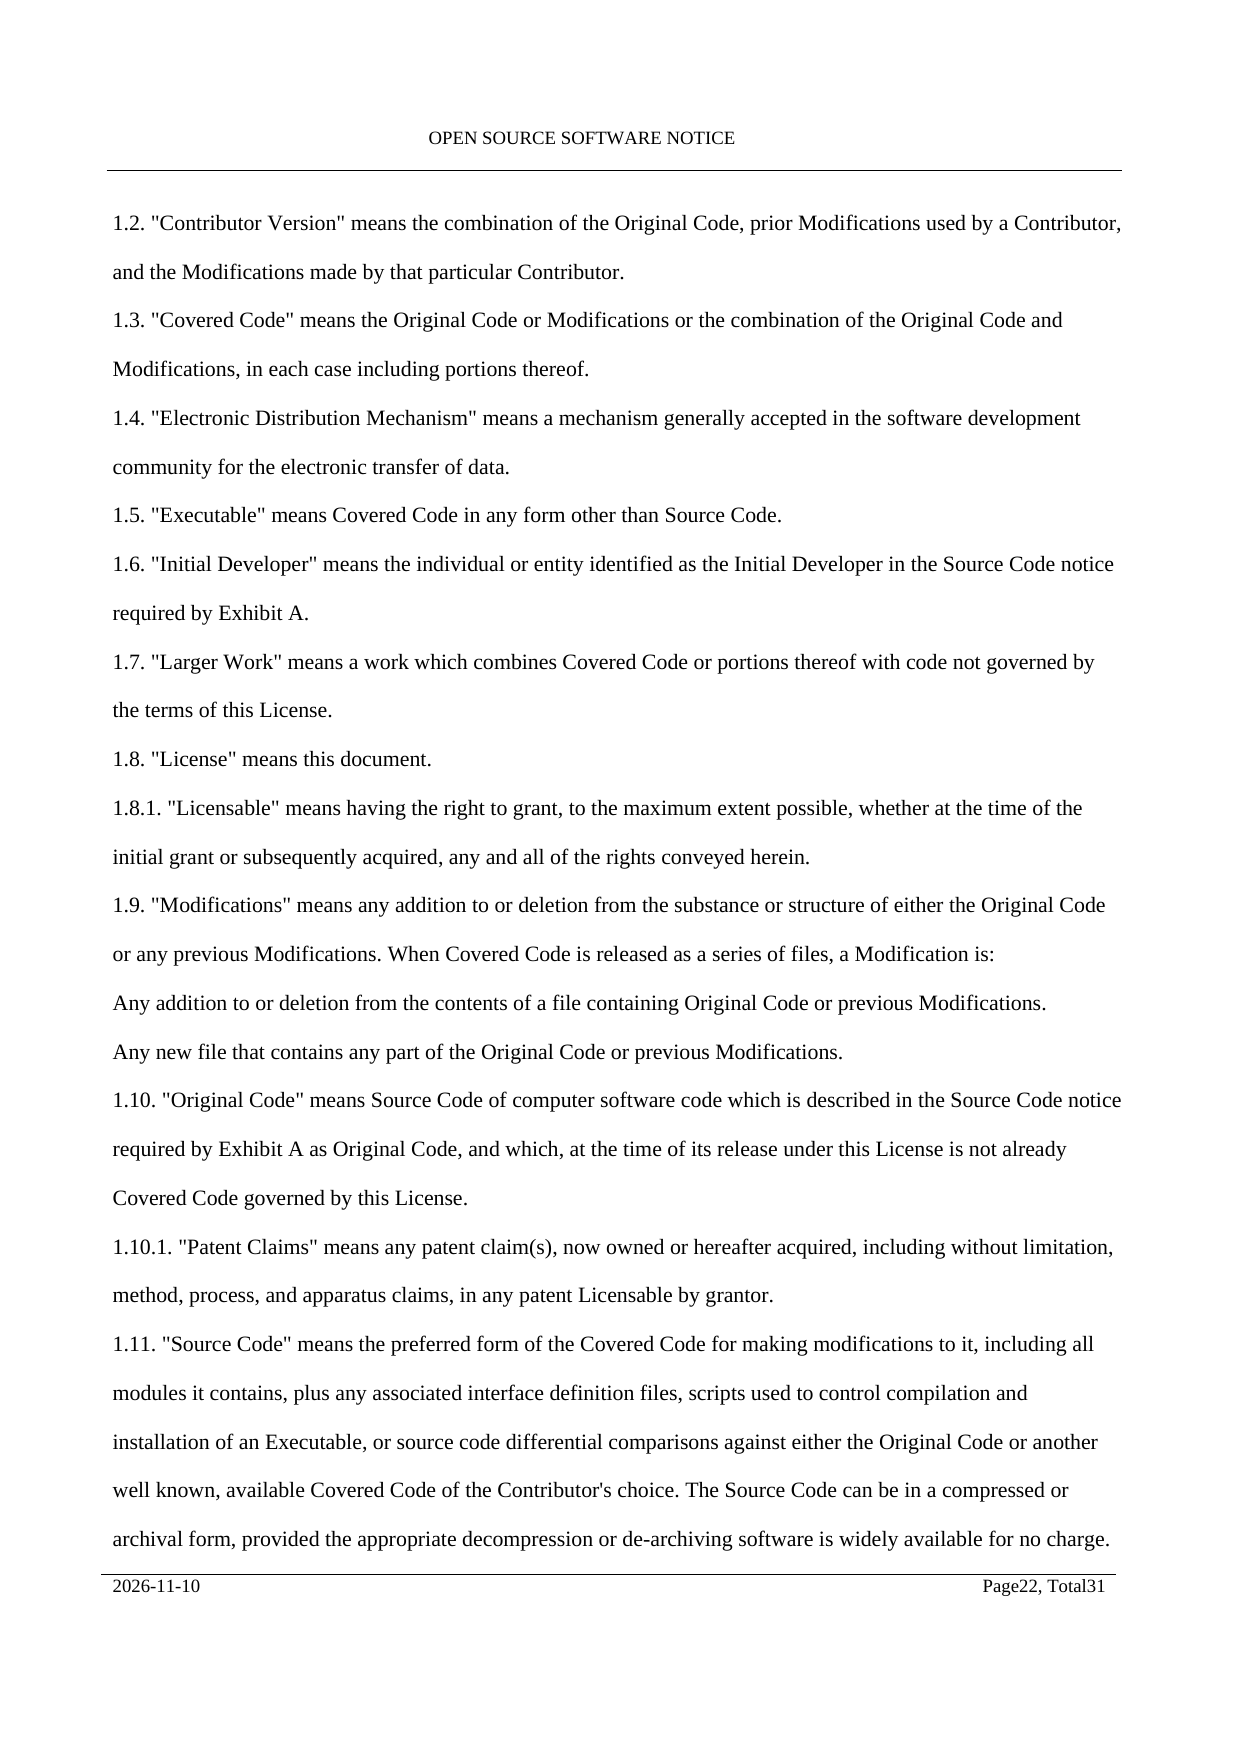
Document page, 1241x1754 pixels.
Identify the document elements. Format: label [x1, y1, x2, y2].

text [112, 206, 1128, 1555]
